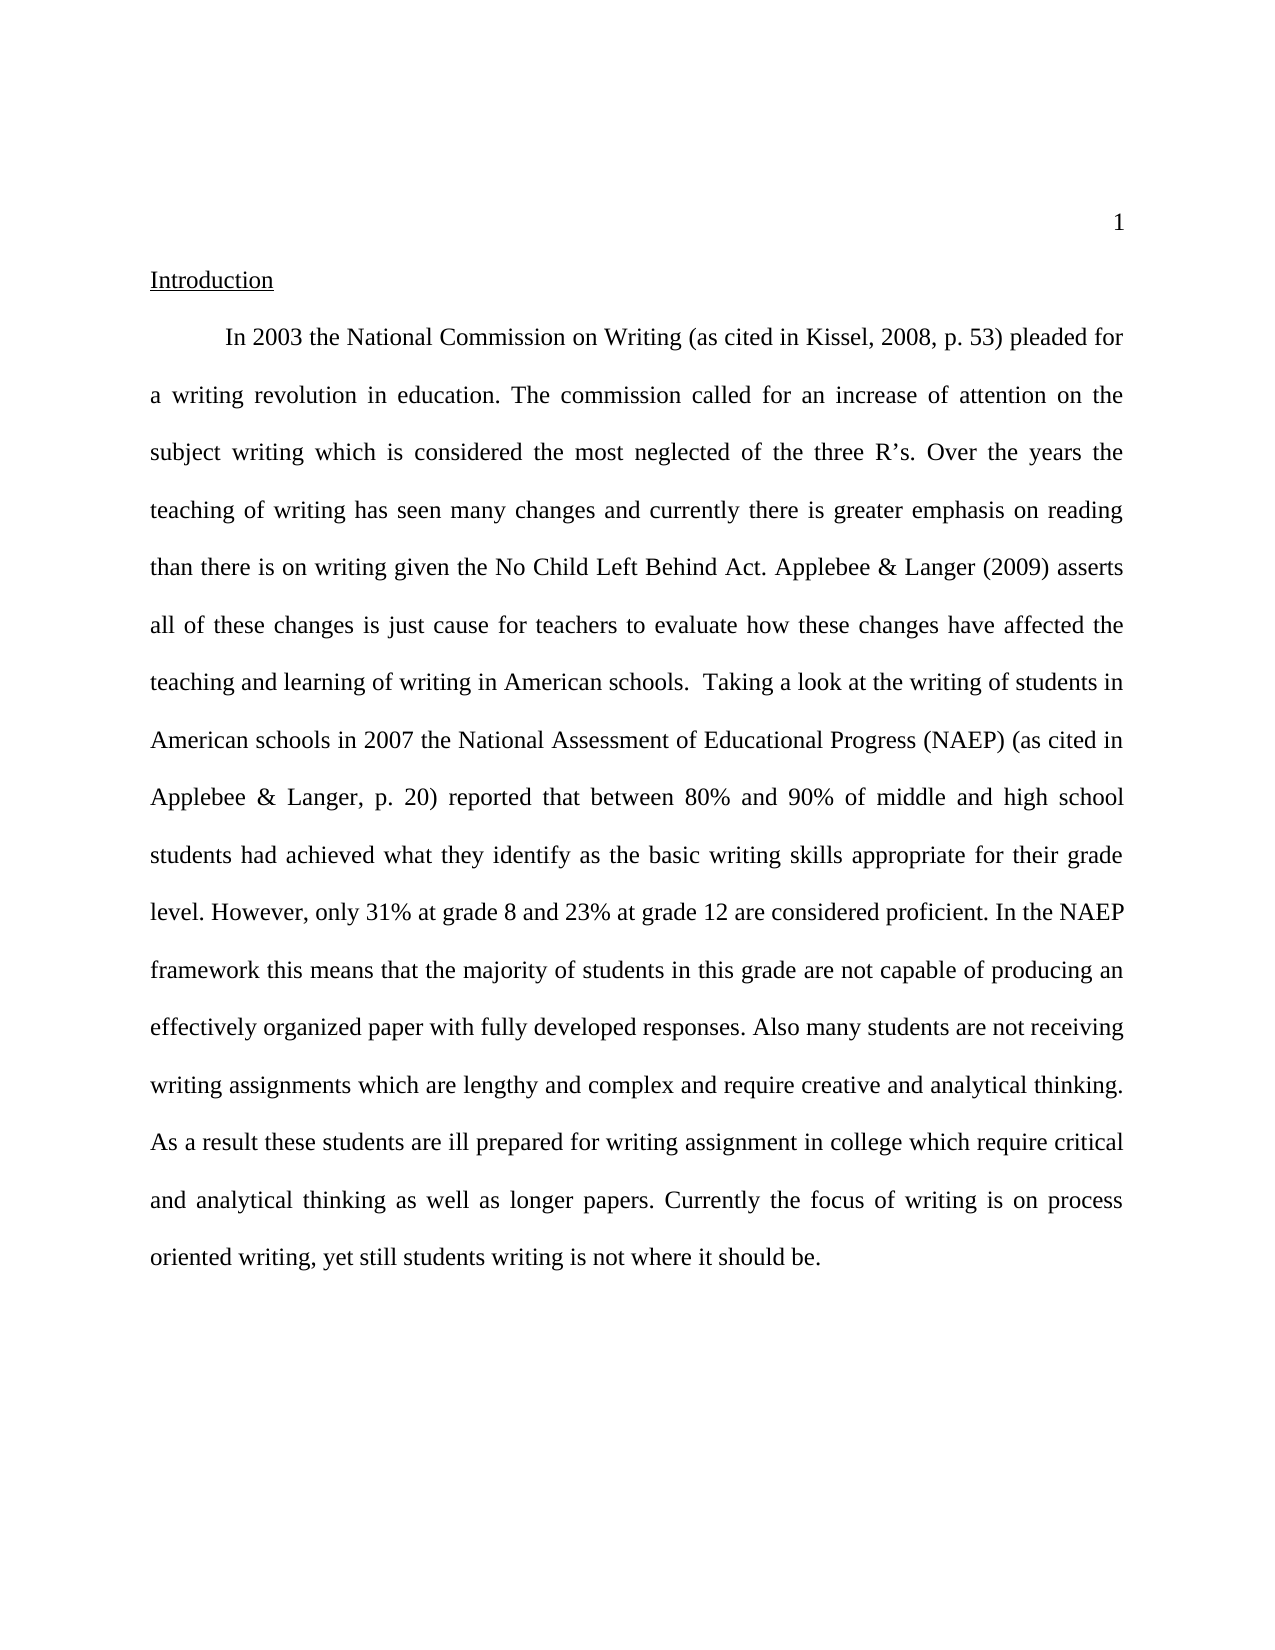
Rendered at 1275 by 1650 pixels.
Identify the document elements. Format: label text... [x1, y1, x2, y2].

text Introduction [150, 265, 1125, 294]
text In 2003 the National Commission on Writing (as cited in Kissel, 2008, p. 53) pleaded for a writing revolution in education. The commission called for an increase of attention on the subject writing which is considered the most neglected of the three R’s. Over the years the teaching of writing has seen many changes and currently there is greater emphasis on reading than there is on writing given the No Child Left Behind Act. Applebee & Langer (2009) asserts all of these changes is just cause for teachers to evaluate how these changes have affected the teaching and learning of writing in American schools. Taking a look at the writing of students in American schools in 2007 the National Assessment of Educational Progress (NAEP) (as cited in Applebee & Langer, p. 20) reported that between 80% and 90% of middle and high school students had achieved what they identify as the basic writing skills appropriate for their grade level. However, only 31% at grade 8 and 23% at grade 12 are considered proficient. In the NAEP framework this means that the majority of students in this grade are not capable of producing an effectively organized paper with fully developed responses. Also many students are not receiving writing assignments which are lengthy and complex and require creative and analytical thinking. As a result these students are ill prepared for writing assignment in college which require critical and analytical thinking as well as longer papers. Currently the focus of writing is on process oriented writing, yet still students writing is not where it should be. [150, 322, 1125, 1271]
text 1 [150, 207, 1125, 236]
